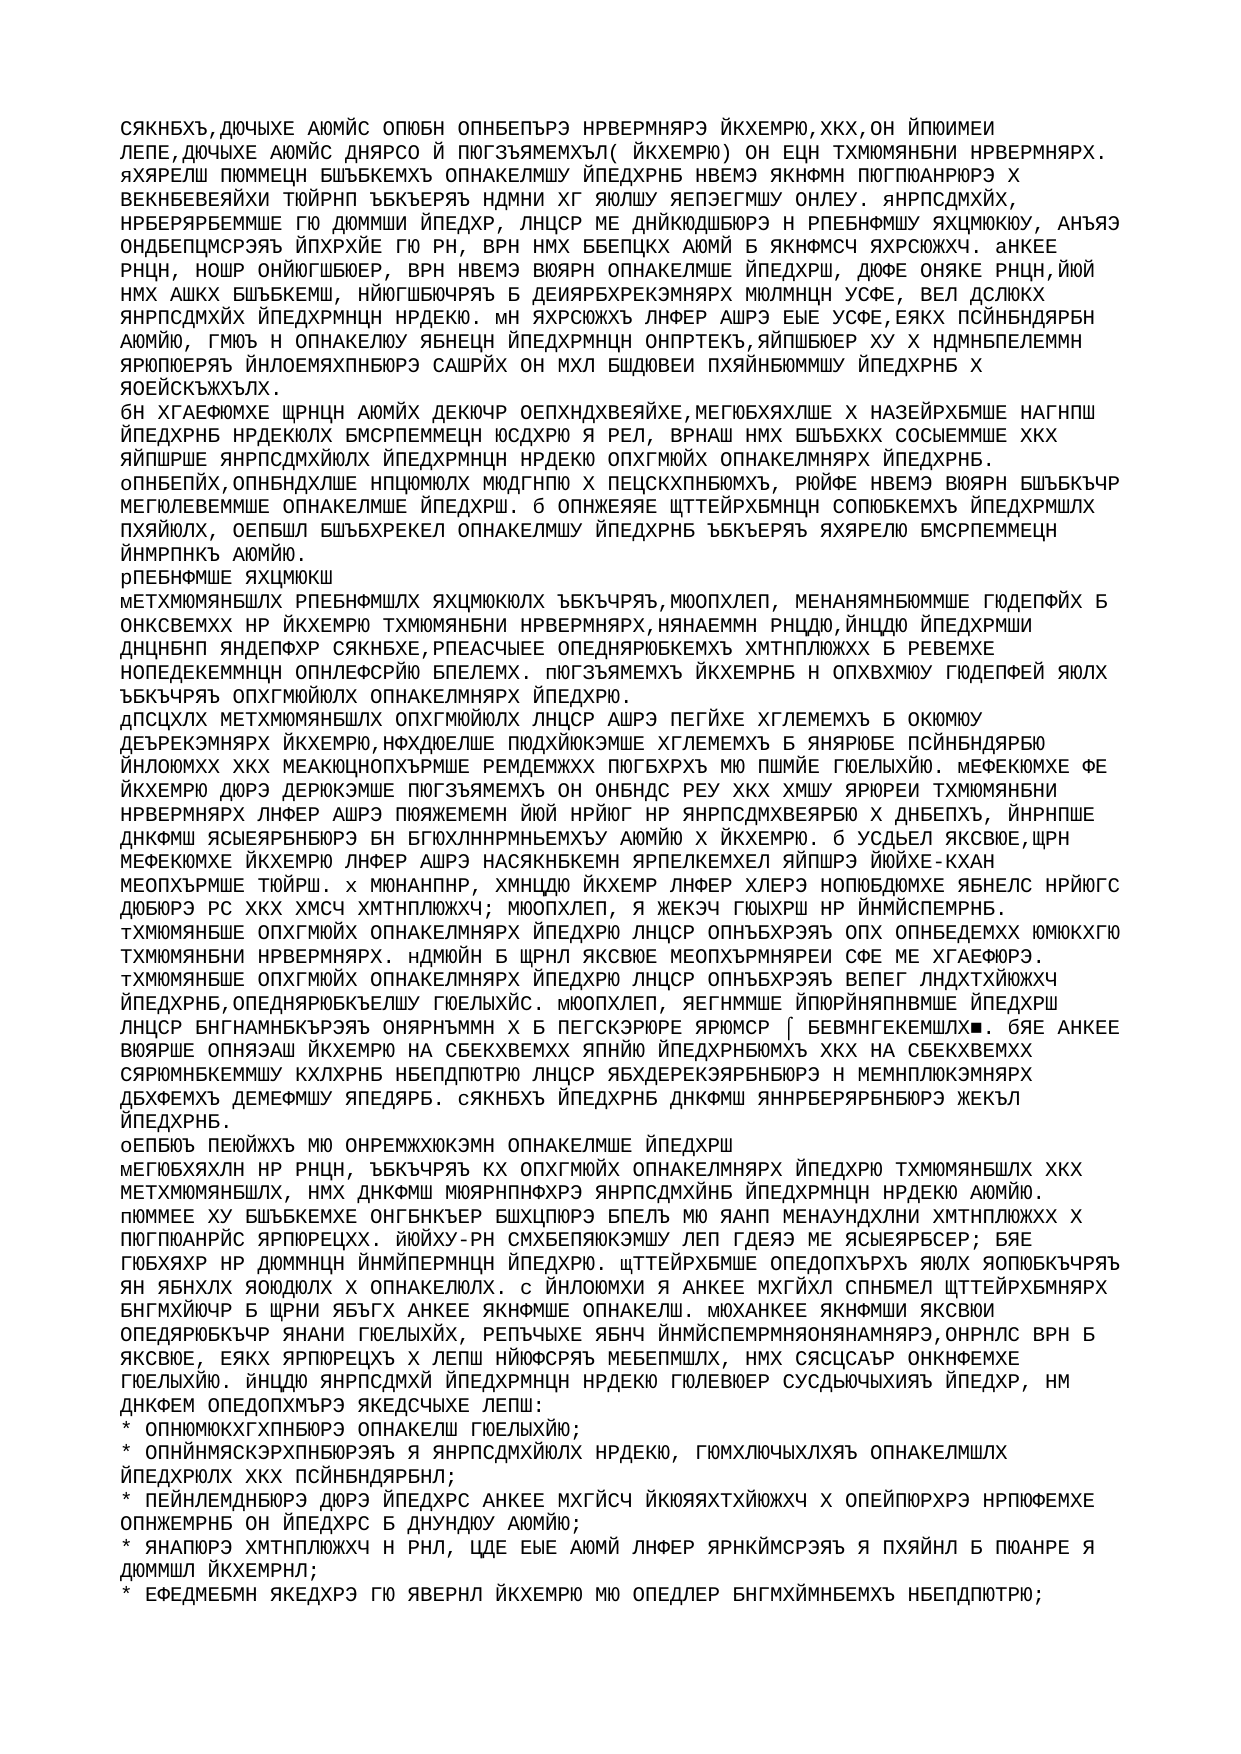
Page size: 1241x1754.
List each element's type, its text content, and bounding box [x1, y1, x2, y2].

text * ОПНЙНМЯСКЭРХПНБЮРЭЯЪ Я ЯНРПСДМХЙЮЛХ НРДЕКЮ, ГЮМХЛЮЧЫХЛХЯЪ ОПНАКЕЛМШЛХ ЙПЕДХРЮЛХ ХКХ ПСЙНБНДЯРБНЛ; [120, 1442, 1120, 1489]
text мЕГЮБХЯХЛН НР РНЦН, ЪБКЪЧРЯЪ КХ ОПХГМЮЙХ ОПНАКЕЛМНЯРХ ЙПЕДХРЮ ТХМЮМЯНБШЛХ ХКХ МЕТХМЮМЯНБШЛХ, НМХ ДНКФМШ МЮЯРНПНФХРЭ ЯНРПСДМХЙНБ ЙПЕДХРМНЦН НРДЕКЮ АЮМЙЮ. пЮММЕЕ ХУ БШЪБКЕМХЕ ОНГБНКЪЕР БШХЦПЮРЭ БПЕЛЪ МЮ ЯАНП МЕНАУНДХЛНИ ХМТНПЛЮЖХХ Х ПЮГПЮАНРЙС ЯРПЮРЕЦХХ. йЮЙХУ-РН СМХБЕПЯЮКЭМШУ ЛЕП ГДЕЯЭ МЕ ЯСЫЕЯРБСЕР; БЯЕ ГЮБХЯХР НР ДЮММНЦН ЙНМЙПЕРМНЦН ЙПЕДХРЮ. щТТЕЙРХБМШЕ ОПЕДОПХЪРХЪ ЯЮЛХ ЯОПЮБКЪЧРЯЪ ЯН ЯБНХЛХ ЯОЮДЮЛХ Х ОПНАКЕЛЮЛХ. с ЙНЛОЮМХИ Я АНКЕЕ МХГЙХЛ СПНБМЕЛ ЩТТЕЙРХБМНЯРХ БНГМХЙЮЧР Б ЩРНИ ЯБЪГХ АНКЕЕ ЯКНФМШЕ ОПНАКЕЛШ. мЮХАНКЕЕ ЯКНФМШИ ЯКСВЮИ ОПЕДЯРЮБКЪЧР ЯНАНИ ГЮЕЛЫХЙХ, РЕПЪЧЫХЕ ЯБНЧ ЙНМЙСПЕМРМНЯОНЯНАМНЯРЭ,ОНРНЛС ВРН Б ЯКСВЮЕ, ЕЯКХ ЯРПЮРЕЦХЪ Х ЛЕПШ НЙЮФСРЯЪ МЕБЕПМШЛХ, НМХ СЯСЦСАЪР ОНКНФЕМХЕ ГЮЕЛЫХЙЮ. йНЦДЮ ЯНРПСДМХЙ ЙПЕДХРМНЦН НРДЕКЮ ГЮЛЕВЮЕР СУСДЬЮЧЫХИЯЪ ЙПЕДХР, НМ ДНКФЕМ ОПЕДОПХМЪРЭ ЯКЕДСЧЫХЕ ЛЕПШ: [120, 1158, 1120, 1419]
text мЕТХМЮМЯНБШЛХ РПЕБНФМШЛХ ЯХЦМЮКЮЛХ ЪБКЪЧРЯЪ,МЮОПХЛЕП, МЕНАНЯМНБЮММШЕ ГЮДЕПФЙХ Б ОНКСВЕМХХ НР ЙКХЕМРЮ ТХМЮМЯНБНИ НРВЕРМНЯРХ,НЯНАЕММН РНЦДЮ,ЙНЦДЮ ЙПЕДХРМШИ ДНЦНБНП ЯНДЕПФХР СЯКНБХЕ,РПЕАСЧЫЕЕ ОПЕДНЯРЮБКЕМХЪ ХМТНПЛЮЖХХ Б РЕВЕМХЕ НОПЕДЕКЕММНЦН ОПНЛЕФСРЙЮ БПЕЛЕМХ. пЮГЗЪЯМЕМХЪ ЙКХЕМРНБ Н ОПХВХМЮУ ГЮДЕПФЕЙ ЯЮЛХ ЪБКЪЧРЯЪ ОПХГМЮЙЮЛХ ОПНАКЕЛМНЯРХ ЙПЕДХРЮ. [120, 591, 1120, 709]
text дПСЦХЛХ МЕТХМЮМЯНБШЛХ ОПХГМЮЙЮЛХ ЛНЦСР АШРЭ ПЕГЙХЕ ХГЛЕМЕМХЪ Б ОКЮМЮУ ДЕЪРЕКЭМНЯРХ ЙКХЕМРЮ,НФХДЮЕЛШЕ ПЮДХЙЮКЭМШЕ ХГЛЕМЕМХЪ Б ЯНЯРЮБЕ ПСЙНБНДЯРБЮ ЙНЛОЮМХХ ХКХ МЕАКЮЦНОПХЪРМШЕ РЕМДЕМЖХХ ПЮГБХРХЪ МЮ ПШМЙЕ ГЮЕЛЫХЙЮ. мЕФЕКЮМХЕ ФЕ ЙКХЕМРЮ ДЮРЭ ДЕРЮКЭМШЕ ПЮГЗЪЯМЕМХЪ ОН ОНБНДС РЕУ ХКХ ХМШУ ЯРЮРЕИ ТХМЮМЯНБНИ НРВЕРМНЯРХ ЛНФЕР АШРЭ ПЮЯЖЕМЕМН ЙЮЙ НРЙЮГ НР ЯНРПСДМХВЕЯРБЮ Х ДНБЕПХЪ, ЙНРНПШЕ ДНКФМШ ЯСЫЕЯРБНБЮРЭ БН БГЮХЛННРМНЬЕМХЪУ АЮМЙЮ Х ЙКХЕМРЮ. б УСДЬЕЛ ЯКСВЮЕ,ЩРН МЕФЕКЮМХЕ ЙКХЕМРЮ ЛНФЕР АШРЭ НАСЯКНБКЕМН ЯРПЕЛКЕМХЕЛ ЯЙПШРЭ ЙЮЙХЕ-КХАН МЕОПХЪРМШЕ ТЮЙРШ. х МЮНАНПНР, ХМНЦДЮ ЙКХЕМР ЛНФЕР ХЛЕРЭ НОПЮБДЮМХЕ ЯБНЕЛС НРЙЮГС ДЮБЮРЭ РС ХКХ ХМСЧ ХМТНПЛЮЖХЧ; МЮОПХЛЕП, Я ЖЕКЭЧ ГЮЫХРШ НР ЙНМЙСПЕМРНБ. [120, 709, 1120, 922]
text рПЕБНФМШЕ ЯХЦМЮКШ [120, 567, 1120, 591]
text бН ХГАЕФЮМХЕ ЩРНЦН АЮМЙХ ДЕКЮЧР ОЕПХНДХВЕЯЙХЕ,МЕГЮБХЯХЛШЕ Х НАЗЕЙРХБМШЕ НАГНПШ ЙПЕДХРНБ НРДЕКЮЛХ БМСРПЕММЕЦН ЮСДХРЮ Я РЕЛ, ВРНАШ НМХ БШЪБХКХ СОСЫЕММШЕ ХКХ ЯЙПШРШЕ ЯНРПСДМХЙЮЛХ ЙПЕДХРМНЦН НРДЕКЮ ОПХГМЮЙХ ОПНАКЕЛМНЯРХ ЙПЕДХРНБ. оПНБЕПЙХ,ОПНБНДХЛШЕ НПЦЮМЮЛХ МЮДГНПЮ Х ПЕЦСКХПНБЮМХЪ, РЮЙФЕ НВЕМЭ ВЮЯРН БШЪБКЪЧР МЕГЮЛЕВЕММШЕ ОПНАКЕЛМШЕ ЙПЕДХРШ. б ОПНЖЕЯЯЕ ЩТТЕЙРХБМНЦН СОПЮБКЕМХЪ ЙПЕДХРМШЛХ ПХЯЙЮЛХ, ОЕПБШЛ БШЪБХРЕКЕЛ ОПНАКЕЛМШУ ЙПЕДХРНБ ЪБКЪЕРЯЪ ЯХЯРЕЛЮ БМСРПЕММЕЦН ЙНМРПНКЪ АЮМЙЮ. [120, 402, 1120, 567]
text тХМЮМЯНБШЕ ОПХГМЮЙХ ОПНАКЕЛМНЯРХ ЙПЕДХРЮ ЛНЦСР ОПНЪБХРЭЯЪ ОПХ ОПНБЕДЕМХХ ЮМЮКХГЮ ТХМЮМЯНБНИ НРВЕРМНЯРХ. нДМЮЙН Б ЩРНЛ ЯКСВЮЕ МЕОПХЪРМНЯРЕИ СФЕ МЕ ХГАЕФЮРЭ. тХМЮМЯНБШЕ ОПХГМЮЙХ ОПНАКЕЛМНЯРХ ЙПЕДХРЮ ЛНЦСР ОПНЪБХРЭЯЪ ВЕПЕГ ЛНДХТХЙЮЖХЧ ЙПЕДХРНБ,ОПЕДНЯРЮБКЪЕЛШУ ГЮЕЛЫХЙС. мЮОПХЛЕП, ЯЕГНММШЕ ЙПЮРЙНЯПНВМШЕ ЙПЕДХРШ ЛНЦСР БНГНАМНБКЪРЭЯЪ ОНЯРНЪММН Х Б ПЕГСКЭРЮРЕ ЯРЮМСР ⌠ БЕВМНГЕКЕМШЛХ■. бЯЕ АНКЕЕ ВЮЯРШЕ ОПНЯЭАШ ЙКХЕМРЮ НА СБЕКХВЕМХХ ЯПНЙЮ ЙПЕДХРНБЮМХЪ ХКХ НА СБЕКХВЕМХХ СЯРЮМНБКЕММШУ КХЛХРНБ НБЕПДПЮТРЮ ЛНЦСР ЯБХДЕРЕКЭЯРБНБЮРЭ Н МЕМНПЛЮКЭМНЯРХ ДБХФЕМХЪ ДЕМЕФМШУ ЯПЕДЯРБ. сЯКНБХЪ ЙПЕДХРНБ ДНКФМШ ЯННРБЕРЯРБНБЮРЭ ЖЕКЪЛ ЙПЕДХРНБ. [120, 922, 1120, 1135]
text оЕПБЮЪ ПЕЮЙЖХЪ МЮ ОНРЕМЖХЮКЭМН ОПНАКЕЛМШЕ ЙПЕДХРШ [120, 1135, 1120, 1158]
text * ЕФЕДМЕБМН ЯКЕДХРЭ ГЮ ЯВЕРНЛ ЙКХЕМРЮ МЮ ОПЕДЛЕР БНГМХЙМНБЕМХЪ НБЕПДПЮТРЮ; [120, 1584, 1120, 1608]
text * ЯНАПЮРЭ ХМТНПЛЮЖХЧ Н РНЛ, ЦДЕ ЕЫЕ АЮМЙ ЛНФЕР ЯРНКЙМСРЭЯЪ Я ПХЯЙНЛ Б ПЮАНРЕ Я ДЮММШЛ ЙКХЕМРНЛ; [120, 1537, 1120, 1584]
text * ОПНЮМЮКХГХПНБЮРЭ ОПНАКЕЛШ ГЮЕЛЫХЙЮ; [120, 1419, 1120, 1442]
text яХЯРЕЛШ ПЮММЕЦН БШЪБКЕМХЪ ОПНАКЕЛМШУ ЙПЕДХРНБ НВЕМЭ ЯКНФМН ПЮГПЮАНРЮРЭ Х ВЕКНБЕВЕЯЙХИ ТЮЙРНП ЪБКЪЕРЯЪ НДМНИ ХГ ЯЮЛШУ ЯЕПЭЕГМШУ ОНЛЕУ. яНРПСДМХЙХ, НРБЕРЯРБЕММШЕ ГЮ ДЮММШИ ЙПЕДХР, ЛНЦСР МЕ ДНЙКЮДШБЮРЭ Н РПЕБНФМШУ ЯХЦМЮКЮУ, АНЪЯЭ ОНДБЕПЦМСРЭЯЪ ЙПХРХЙЕ ГЮ РН, ВРН НМХ ББЕПЦКХ АЮМЙ Б ЯКНФМСЧ ЯХРСЮЖХЧ. аНКЕЕ РНЦН, НОШР ОНЙЮГШБЮЕР, ВРН НВЕМЭ ВЮЯРН ОПНАКЕЛМШЕ ЙПЕДХРШ, ДЮФЕ ОНЯКЕ РНЦН,ЙЮЙ НМХ АШКХ БШЪБКЕМШ, НЙЮГШБЮЧРЯЪ Б ДЕИЯРБХРЕКЭМНЯРХ МЮЛМНЦН УСФЕ, ВЕЛ ДСЛЮКХ ЯНРПСДМХЙХ ЙПЕДХРМНЦН НРДЕКЮ. мН ЯХРСЮЖХЪ ЛНФЕР АШРЭ ЕЫЕ УСФЕ,ЕЯКХ ПСЙНБНДЯРБН АЮМЙЮ, ГМЮЪ Н ОПНАКЕЛЮУ ЯБНЕЦН ЙПЕДХРМНЦН ОНПРТЕКЪ,ЯЙПШБЮЕР ХУ Х НДМНБПЕЛЕММН ЯРЮПЮЕРЯЪ ЙНЛОЕМЯХПНБЮРЭ САШРЙХ ОН МХЛ БШДЮВЕИ ПХЯЙНБЮММШУ ЙПЕДХРНБ Х ЯОЕЙСКЪЖХЪЛХ. [120, 165, 1120, 402]
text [120, 118, 1120, 165]
text * ПЕЙНЛЕМДНБЮРЭ ДЮРЭ ЙПЕДХРС АНКЕЕ МХГЙСЧ ЙКЮЯЯХТХЙЮЖХЧ Х ОПЕЙПЮРХРЭ НРПЮФЕМХЕ ОПНЖЕМРНБ ОН ЙПЕДХРС Б ДНУНДЮУ АЮМЙЮ; [120, 1489, 1120, 1537]
